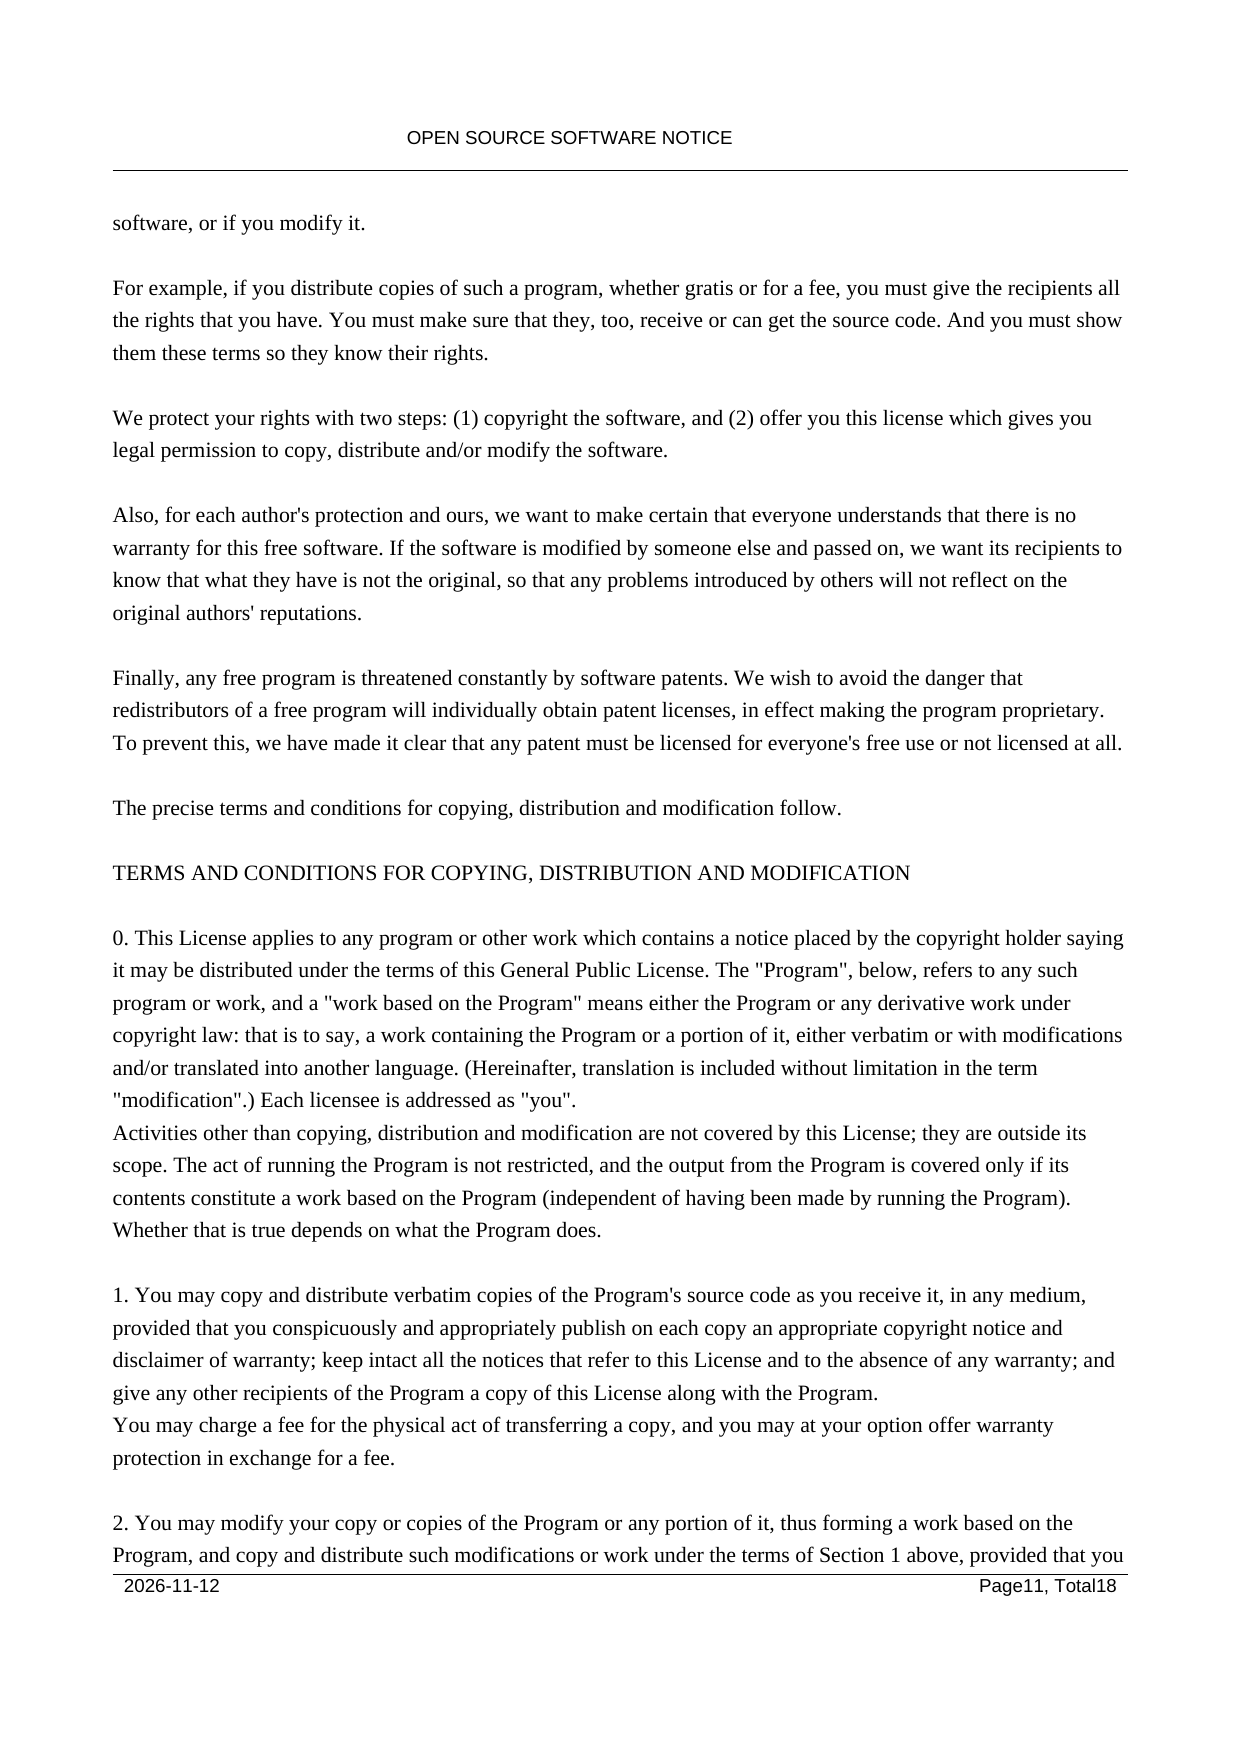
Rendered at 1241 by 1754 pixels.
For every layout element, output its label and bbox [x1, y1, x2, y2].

text [112, 206, 1128, 1571]
